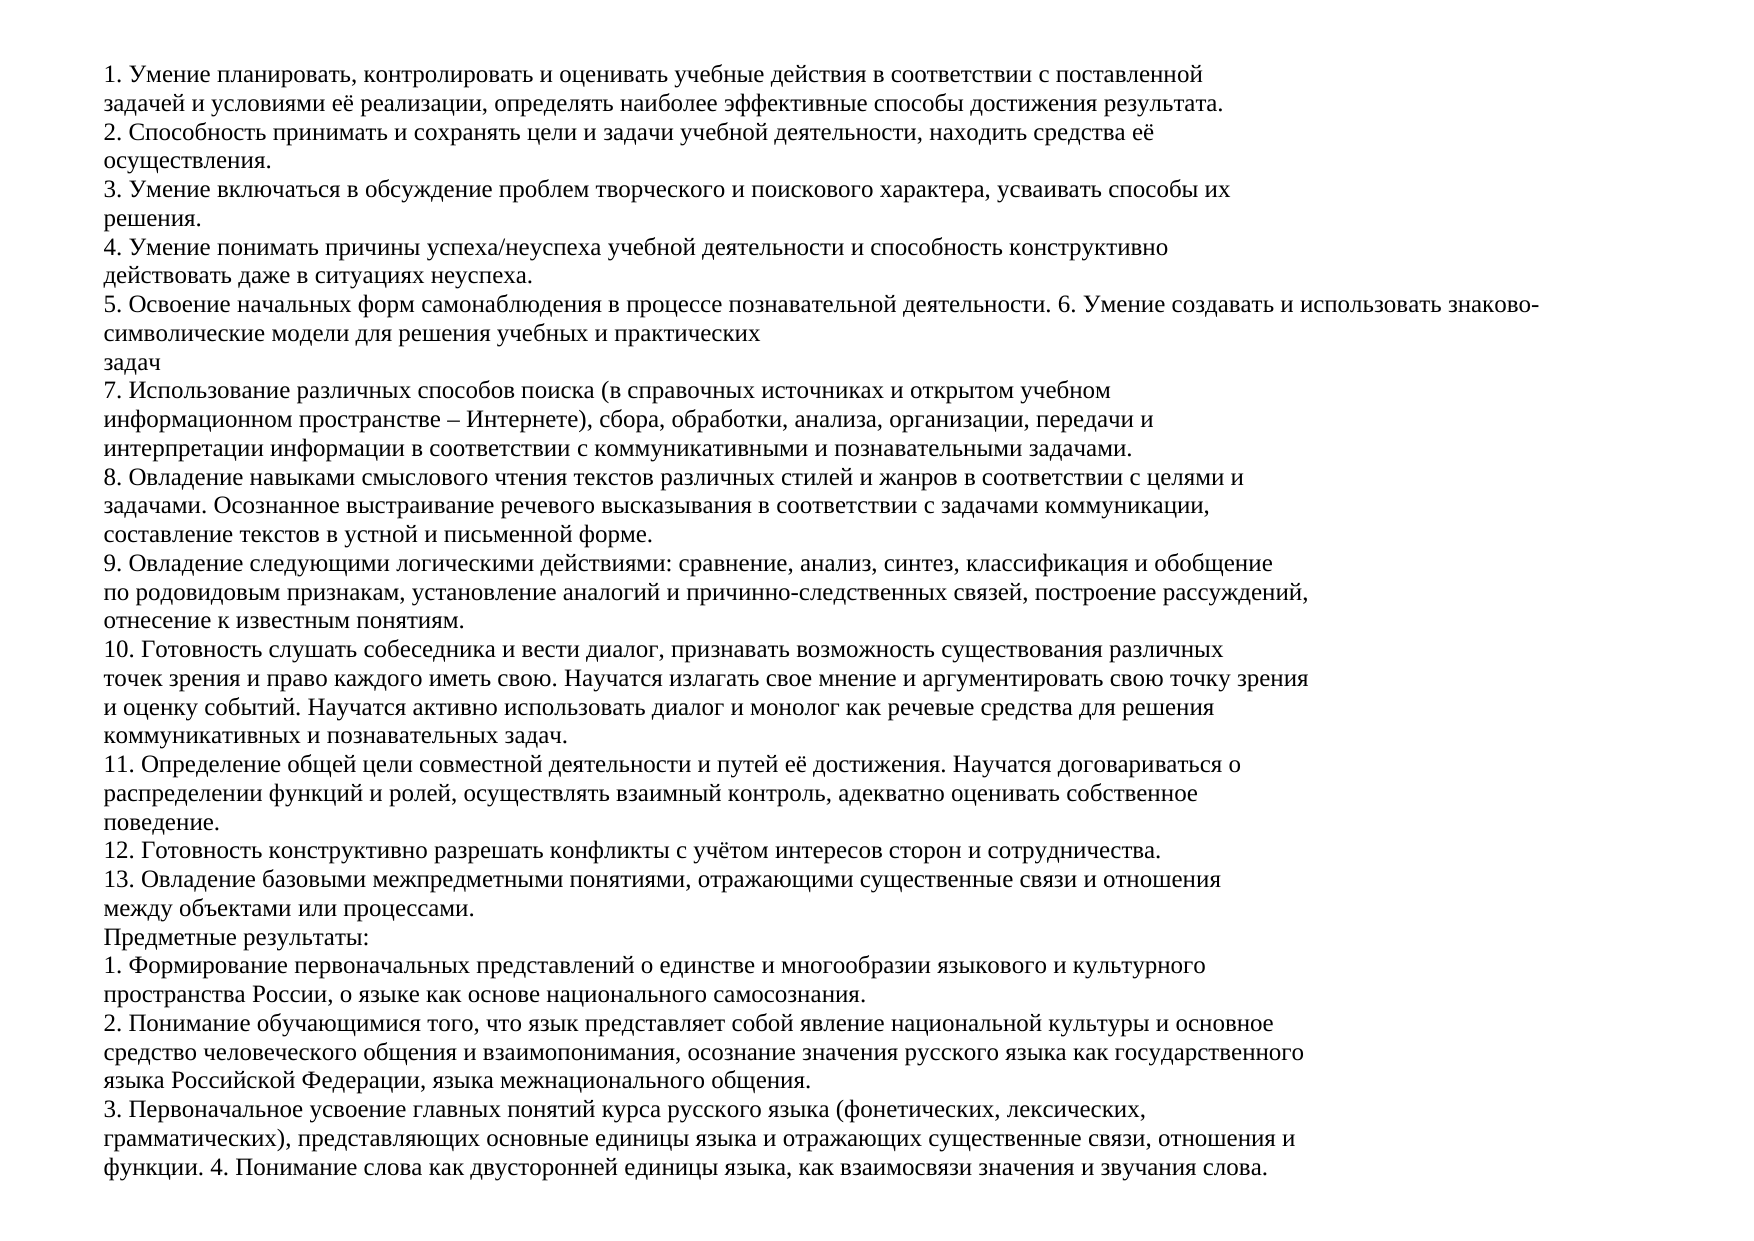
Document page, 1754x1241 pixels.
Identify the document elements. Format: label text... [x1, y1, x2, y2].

text и оценку событий. Научатся активно использовать диалог и монолог как речевые средства для решения [103, 692, 1636, 720]
text составление текстов в устной и письменной форме. [103, 519, 1636, 548]
text информационном пространстве – Интернете), сбора, обработки, анализа, организации, передачи и [103, 404, 1636, 433]
text интерпретации информации в соответствии с коммуникативными и познавательными задачами. [103, 433, 1636, 462]
text точек зрения и право каждого иметь свою. Научатся излагать свое мнение и аргументировать свою точку зрения [103, 663, 1636, 692]
text действовать даже в ситуациях неуспеха. [103, 260, 1636, 289]
text 2. Способность принимать и сохранять цели и задачи учебной деятельности, находить средства её [103, 117, 1636, 145]
text 3. Первоначальное усвоение главных понятий курса русского языка (фонетических, лексических, [103, 1094, 1636, 1123]
text Предметные результаты: [103, 922, 1636, 950]
text 8. Овладение навыками смыслового чтения текстов различных стилей и жанров в соответствии с целями и [103, 462, 1636, 490]
text 2. Понимание обучающимися того, что язык представляет собой явление национальной культуры и основное [103, 1008, 1636, 1037]
text 12. Готовность конструктивно разрешать конфликты с учётом интересов сторон и сотрудничества. [103, 835, 1636, 864]
text распределении функций и ролей, осуществлять взаимный контроль, адекватно оценивать собственное [103, 778, 1636, 807]
text 3. Умение включаться в обсуждение проблем творческого и поискового характера, усваивать способы их [103, 174, 1636, 203]
text 1. Формирование первоначальных представлений о единстве и многообразии языкового и культурного [103, 950, 1636, 979]
text функции. 4. Понимание слова как двусторонней единицы языка, как взаимосвязи значения и звучания слова. [103, 1152, 1636, 1180]
text задач [103, 347, 1636, 375]
text 1. Умение планировать, контролировать и оценивать учебные действия в соответствии с поставленной [103, 59, 1636, 88]
text 11. Определение общей цели совместной деятельности и путей её достижения. Научатся договариваться о [103, 749, 1636, 778]
text осуществления. [103, 145, 1636, 174]
text 5. Освоение начальных форм самонаблюдения в процессе познавательной деятельности. 6. Умение создавать и использовать знаково-символические модели для решения учебных и практических [103, 289, 1636, 347]
text 9. Овладение следующими логическими действиями: сравнение, анализ, синтез, классификация и обобщение [103, 548, 1636, 577]
text 13. Овладение базовыми межпредметными понятиями, отражающими существенные связи и отношения [103, 864, 1636, 893]
text 10. Готовность слушать собеседника и вести диалог, признавать возможность существования различных [103, 634, 1636, 663]
text по родовидовым признакам, установление аналогий и причинно-следственных связей, построение рассуждений, [103, 577, 1636, 605]
text грамматических), представляющих основные единицы языка и отражающих существенные связи, отношения и [103, 1123, 1636, 1152]
text коммуникативных и познавательных задач. [103, 720, 1636, 749]
text языка Российской Федерации, языка межнационального общения. [103, 1065, 1636, 1094]
text пространства России, о языке как основе национального самосознания. [103, 979, 1636, 1008]
text 7. Использование различных способов поиска (в справочных источниках и открытом учебном [103, 375, 1636, 404]
text отнесение к известным понятиям. [103, 605, 1636, 634]
text задачей и условиями её реализации, определять наиболее эффективные способы достижения результата. [103, 88, 1636, 117]
text между объектами или процессами. [103, 893, 1636, 922]
text задачами. Осознанное выстраивание речевого высказывания в соответствии с задачами коммуникации, [103, 490, 1636, 519]
text 4. Умение понимать причины успеха/неуспеха учебной деятельности и способность конструктивно [103, 232, 1636, 260]
text средство человеческого общения и взаимопонимания, осознание значения русского языка как государственного [103, 1037, 1636, 1065]
text решения. [103, 203, 1636, 232]
text поведение. [103, 807, 1636, 835]
